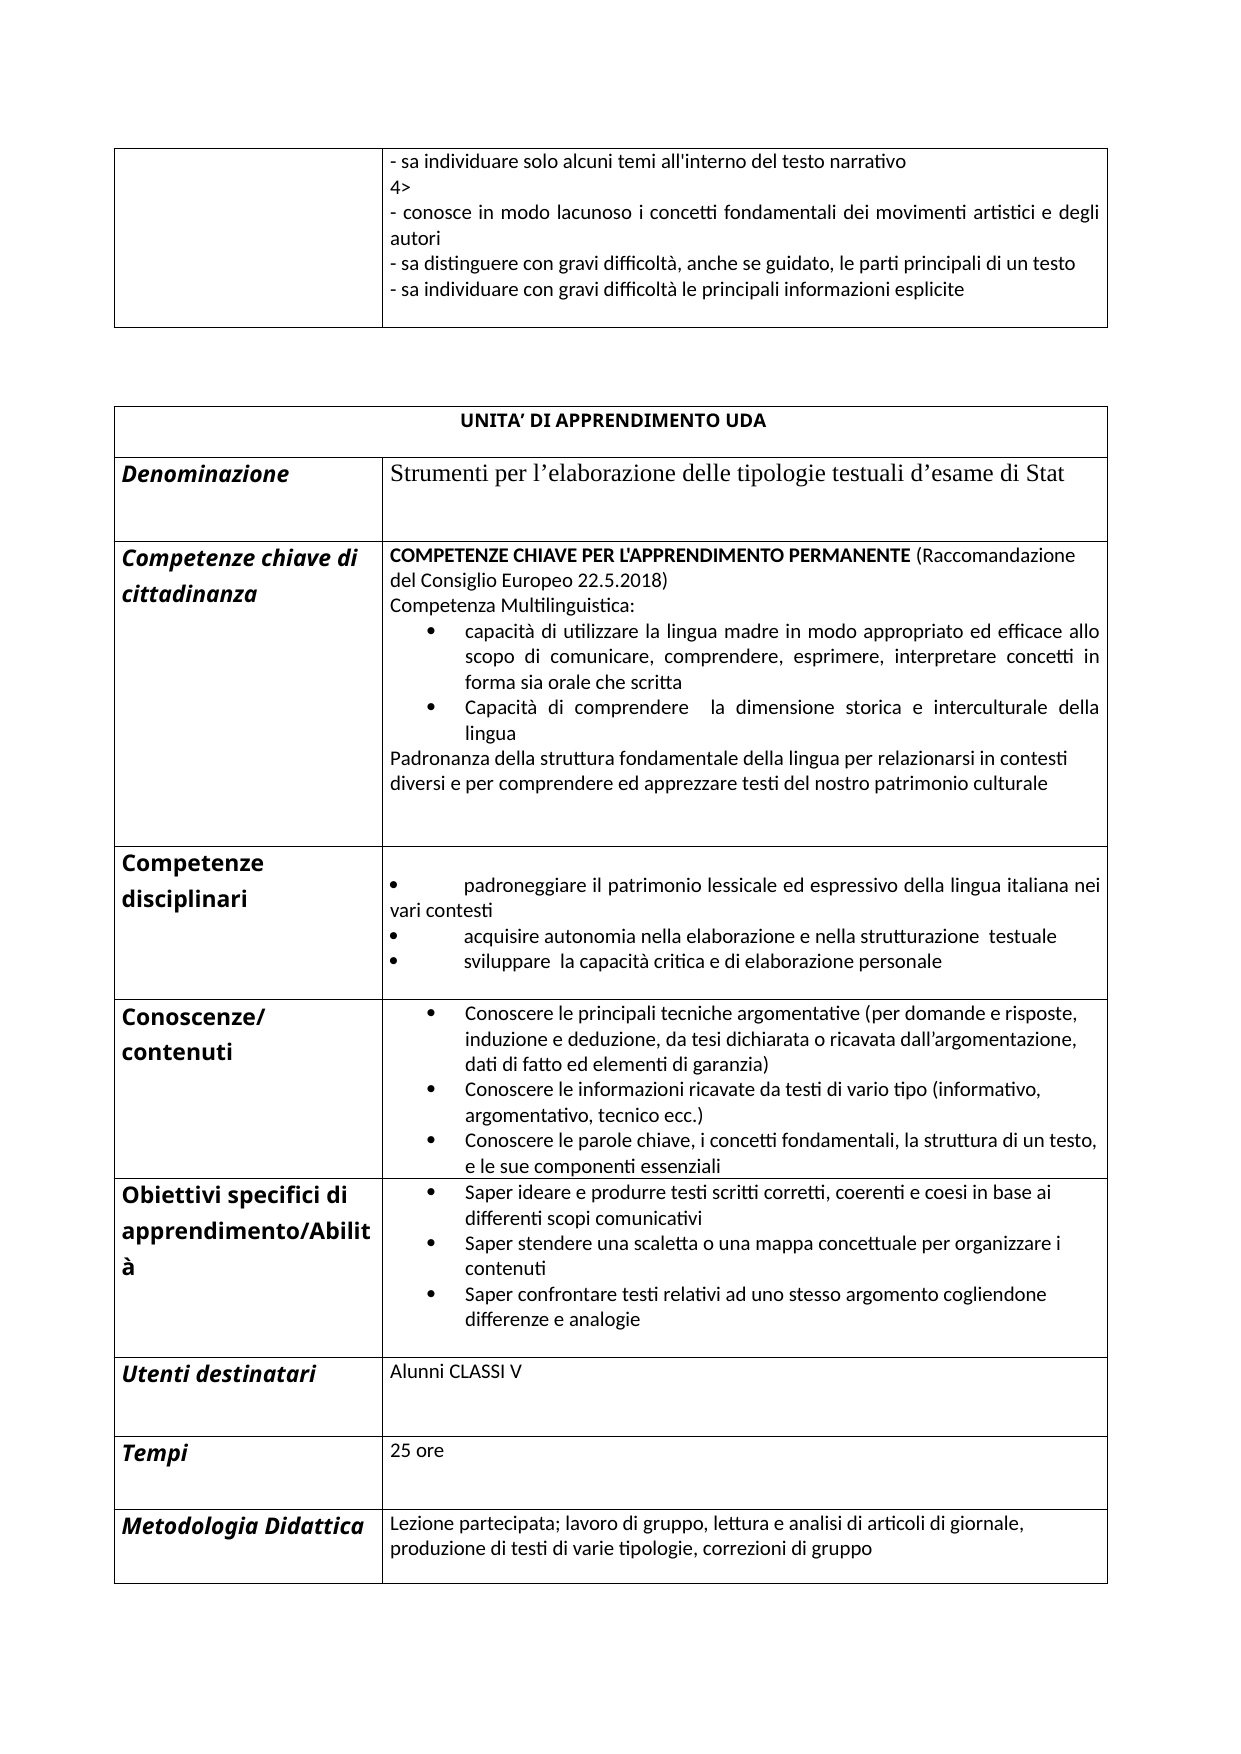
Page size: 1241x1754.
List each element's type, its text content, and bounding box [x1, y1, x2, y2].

table_cell Obiettivi specifici di apprendimento/Abilità [115, 1179, 382, 1357]
table_cell Saper ideare e produrre testi scritti corretti, coerenti e coesi in base ai differenti scopi comunicativi Saper stendere una scaletta o una mappa concettuale per organizzare i contenuti Saper confrontare testi relativi ad uno stesso argomento cogliendone differenze e analogie [383, 1179, 1107, 1357]
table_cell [115, 149, 382, 327]
table_cell Conoscere le principali tecniche argomentative (per domande e risposte, induzione e deduzione, da tesi dichiarata o ricavata dall’argomentazione, dati di fatto ed elementi di garanzia) Conoscere le informazioni ricavate da testi di vario tipo (informativo, argomentativo, tecnico ecc.) Conoscere le parole chiave, i concetti fondamentali, la struttura di un testo, e le sue componenti essenziali [383, 1000, 1107, 1178]
table_cell Lezione partecipata; lavoro di gruppo, lettura e analisi di articoli di giornale, produzione di testi di varie tipologie, correzioni di gruppo [383, 1510, 1107, 1582]
table_cell Utenti destinatari [115, 1358, 382, 1436]
table_cell Tempi [115, 1437, 382, 1509]
table_cell padroneggiare il patrimonio lessicale ed espressivo della lingua italiana nei vari contesti acquisire autonomia nella elaborazione e nella strutturazione testuale sviluppare la capacità critica e di elaborazione personale [383, 847, 1107, 999]
table_cell Strumenti per l’elaborazione delle tipologie testuali d’esame di Stat [383, 458, 1107, 541]
table_cell Metodologia Didattica [115, 1510, 382, 1582]
table_cell 25 ore [383, 1437, 1107, 1509]
table_cell Denominazione [115, 458, 382, 541]
table_cell Conoscenze/contenuti [115, 1000, 382, 1178]
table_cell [383, 149, 1107, 327]
table_cell Competenze disciplinari [115, 847, 382, 999]
table_cell Competenze chiave di cittadinanza [115, 542, 382, 846]
table_cell COMPETENZE CHIAVE PER L'APPRENDIMENTO PERMANENTE (Raccomandazione del Consiglio Europeo 22.5.2018) Competenza Multilinguistica: capacità di utilizzare la lingua madre in modo appropriato ed efficace allo scopo di comunicare, comprendere, esprimere, interpretare concetti in forma sia orale che scritta Capacità di comprendere la dimensione storica e interculturale della lingua Padronanza della struttura fondamentale della lingua per relazionarsi in contesti diversi e per comprendere ed apprezzare testi del nostro patrimonio culturale [383, 542, 1107, 846]
table_cell Alunni CLASSI V [383, 1358, 1107, 1436]
table_header UNITA’ DI APPRENDIMENTO UDA [115, 407, 1107, 457]
